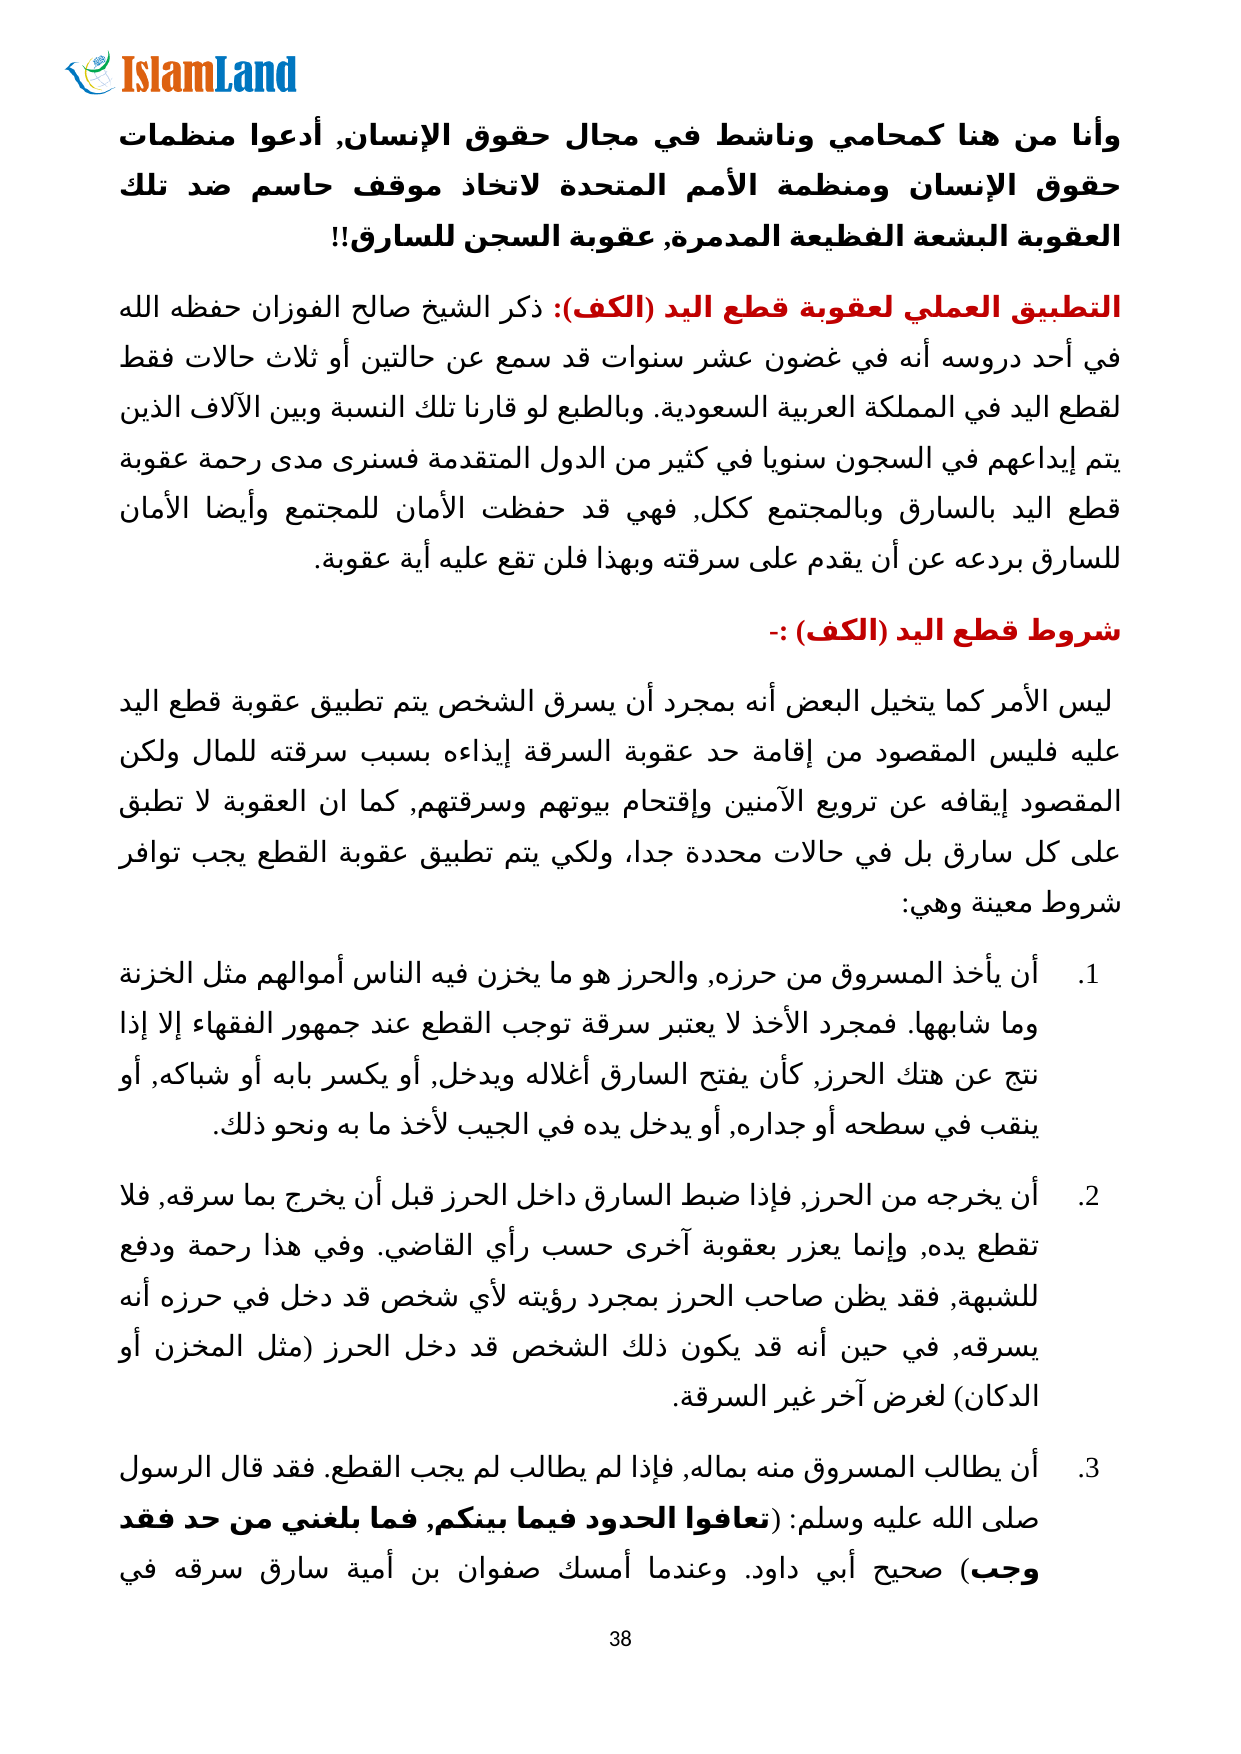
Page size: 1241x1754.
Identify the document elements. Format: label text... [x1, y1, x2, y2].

picture [59, 44, 301, 101]
list أن يخرجه من الحرز, فإذا ضبط السارق داخل الحرز قبل أن يخرج بما سرقه, فلا تقطع يده, وإنما يعزر بعقوبة آخرى حسب رأي القاضي. وفي هذا رحمة ودفع للشبهة, فقد يظن صاحب الحرز بمجرد رؤيته لأي شخص قد دخل في حرزه أنه يسرقه, في حين أنه قد يكون ذلك الشخص قد دخل الحرز (مثل المخزن أو الدكان) لغرض آخر غير السرقة. [118, 1178, 1077, 1413]
list أن يأخذ المسروق من حرزه, والحرز هو ما يخزن فيه الناس أموالهم مثل الخزنة وما شابهها. فمجرد الأخذ لا يعتبر سرقة توجب القطع عند جمهور الفقهاء إلا إذا نتج عن هتك الحرز, كأن يفتح السارق أغلاله ويدخل, أو يكسر بابه أو شباكه, أو ينقب في سطحه أو جداره, أو يدخل يده في الجيب لأخذ ما به ونحو ذلك. [118, 956, 1077, 1141]
text شروط قطع اليد (الكف) :- [118, 613, 1122, 646]
text التطبيق العملي لعقوبة قطع اليد (الكف): ذكر الشيخ صالح الفوزان حفظه الله في أحد دروسه أنه في غضون عشر سنوات قد سمع عن حالتين أو ثلاث حالات فقط لقطع اليد في المملكة العربية السعودية. وبالطبع لو قارنا تلك النسبة وبين الآلاف الذين يتم إيداعهم في السجون سنويا في كثير من الدول المتقدمة فسنرى مدى رحمة عقوبة قطع اليد بالسارق وبالمجتمع ككل, فهي قد حفظت الأمان للمجتمع وأيضا الأمان للسارق بردعه عن أن يقدم على سرقته وبهذا فلن تقع عليه أية عقوبة. [118, 290, 1122, 575]
text ليس الأمر كما يتخيل البعض أنه بمجرد أن يسرق الشخص يتم تطبيق عقوبة قطع اليد عليه فليس المقصود من إقامة حد عقوبة السرقة إيذاءه بسبب سرقته للمال ولكن المقصود إيقافه عن ترويع الآمنين وإقتحام بيوتهم وسرقتهم, كما ان العقوبة لا تطبق على كل سارق بل في حالات محددة جدا، ولكي يتم تطبيق عقوبة القطع يجب توافر شروط معينة وهي: [118, 684, 1122, 918]
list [118, 1451, 1077, 1585]
text وأنا من هنا كمحامي وناشط في مجال حقوق الإنسان, أدعوا منظمات حقوق الإنسان ومنظمة الأمم المتحدة لاتخاذ موقف حاسم ضد تلك العقوبة البشعة الفظيعة المدمرة, عقوبة السجن للسارق!! [118, 118, 1122, 252]
